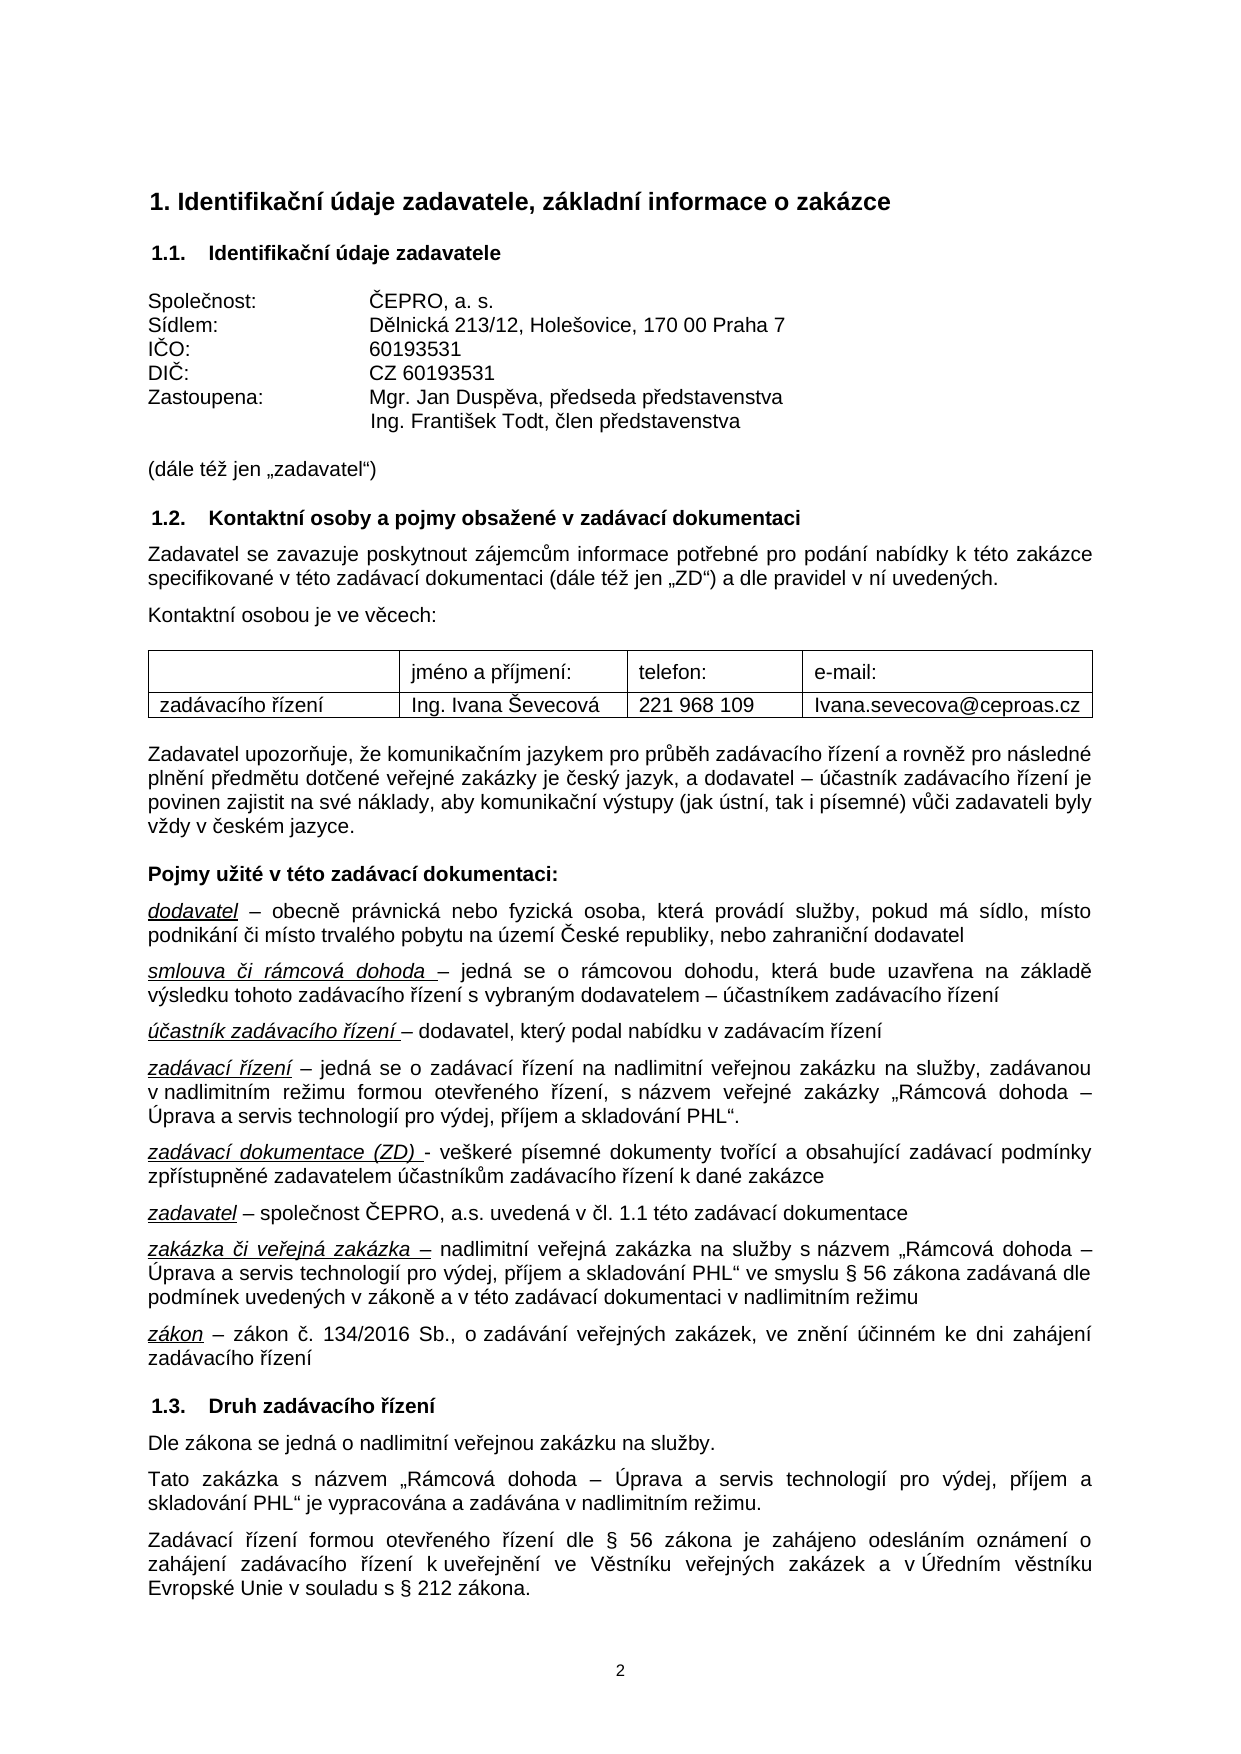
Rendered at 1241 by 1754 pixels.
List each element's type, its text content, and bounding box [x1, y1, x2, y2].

subtitle Identifikační údaje zadavatele, základní informace o zakázce [149, 187, 1093, 216]
text Pojmy užité v této zadávací dokumentaci: [148, 862, 1093, 886]
table_header [149, 651, 399, 692]
text dodavatel – obecně právnická nebo fyzická osoba, která provádí služby, pokud má sídlo, místo podnikání či místo trvalého pobytu na území České republiky, nebo zahraniční dodavatel [148, 898, 1093, 946]
text (dále též jen „zadavatel“) [148, 457, 1093, 481]
text účastník zadávacího řízení – dodavatel, který podal nabídku v zadávacím řízení [148, 1019, 1093, 1043]
table_header jméno a příjmení: [400, 651, 627, 692]
text IČO: 60193531 [148, 337, 1093, 361]
table_cell zadávacího řízení [149, 693, 399, 717]
text Kontaktní osobou je ve věcech: [148, 602, 1093, 626]
table_header e-mail: [803, 651, 1092, 692]
text Zadavatel upozorňuje, že komunikačním jazykem pro průběh zadávacího řízení a rovněž pro následné plnění předmětu dotčené veřejné zakázky je český jazyk, a dodavatel – účastník zadávacího řízení je povinen zajistit na své náklady, aby komunikační výstupy (jak ústní, tak i písemné) vůči zadavateli byly vždy v českém jazyce. [148, 742, 1093, 838]
subtitle Kontaktní osoby a pojmy obsažené v zadávací dokumentaci [151, 506, 1093, 529]
table_cell Ivana.sevecova@ceproas.cz [803, 693, 1092, 717]
text Zadavatel se zavazuje poskytnout zájemcům informace potřebné pro podání nabídky k této zakázce specifikované v této zadávací dokumentaci (dále též jen „ZD“) a dle pravidel v ní uvedených. [148, 542, 1093, 590]
text Zadávací řízení formou otevřeného řízení dle § 56 zákona je zahájeno odesláním oznámení o zahájení zadávacího řízení k uveřejnění ve Věstníku veřejných zakázek a v Úředním věstníku Evropské Unie v souladu s § 212 zákona. [148, 1528, 1093, 1599]
text zadávací řízení – jedná se o zadávací řízení na nadlimitní veřejnou zakázku na služby, zadávanou v nadlimitním režimu formou otevřeného řízení, s názvem veřejné zakázky „Rámcová dohoda – Úprava a servis technologií pro výdej, příjem a skladování PHL“. [148, 1056, 1093, 1128]
text Dle zákona se jedná o nadlimitní veřejnou zakázku na služby. [148, 1431, 1093, 1455]
text DIČ: CZ 60193531 [148, 361, 1093, 385]
subtitle Identifikační údaje zadavatele [151, 241, 1093, 265]
text smlouva či rámcová dohoda – jedná se o rámcovou dohodu, která bude uzavřena na základě výsledku tohoto zadávacího řízení s vybraným dodavatelem – účastníkem zadávacího řízení [148, 959, 1093, 1007]
text Ing. František Todt, člen představenstva [148, 409, 1093, 433]
text Zastoupena: Mgr. Jan Duspěva, předseda představenstva [148, 385, 1093, 409]
table_header telefon: [628, 651, 802, 692]
text zadavatel – společnost ČEPRO, a.s. uvedená v čl. 1.1 této zadávací dokumentace [148, 1201, 1093, 1224]
text Tato zakázka s názvem „Rámcová dohoda – Úprava a servis technologií pro výdej, příjem a skladování PHL“ je vypracována a zadávána v nadlimitním režimu. [148, 1467, 1093, 1515]
table_cell Ing. Ivana Ševecová [400, 693, 627, 717]
table_cell 221 968 109 [628, 693, 802, 717]
text zákon – zákon č. 134/2016 Sb., o zadávání veřejných zakázek, ve znění účinném ke dni zahájení zadávacího řízení [148, 1321, 1093, 1369]
text Sídlem: Dělnická 213/12, Holešovice, 170 00 Praha 7 [148, 313, 1093, 337]
subtitle Druh zadávacího řízení [151, 1394, 1093, 1418]
text zadávací dokumentace (ZD) - veškeré písemné dokumenty tvořící a obsahující zadávací podmínky zpřístupněné zadavatelem účastníkům zadávacího řízení k dané zakázce [148, 1140, 1093, 1188]
text Společnost: ČEPRO, a. s. [148, 289, 1093, 313]
text zakázka či veřejná zakázka – nadlimitní veřejná zakázka na služby s názvem „Rámcová dohoda – Úprava a servis technologií pro výdej, příjem a skladování PHL“ ve smyslu § 56 zákona zadávaná dle podmínek uvedených v zákoně a v této zadávací dokumentaci v nadlimitním režimu [148, 1237, 1093, 1309]
